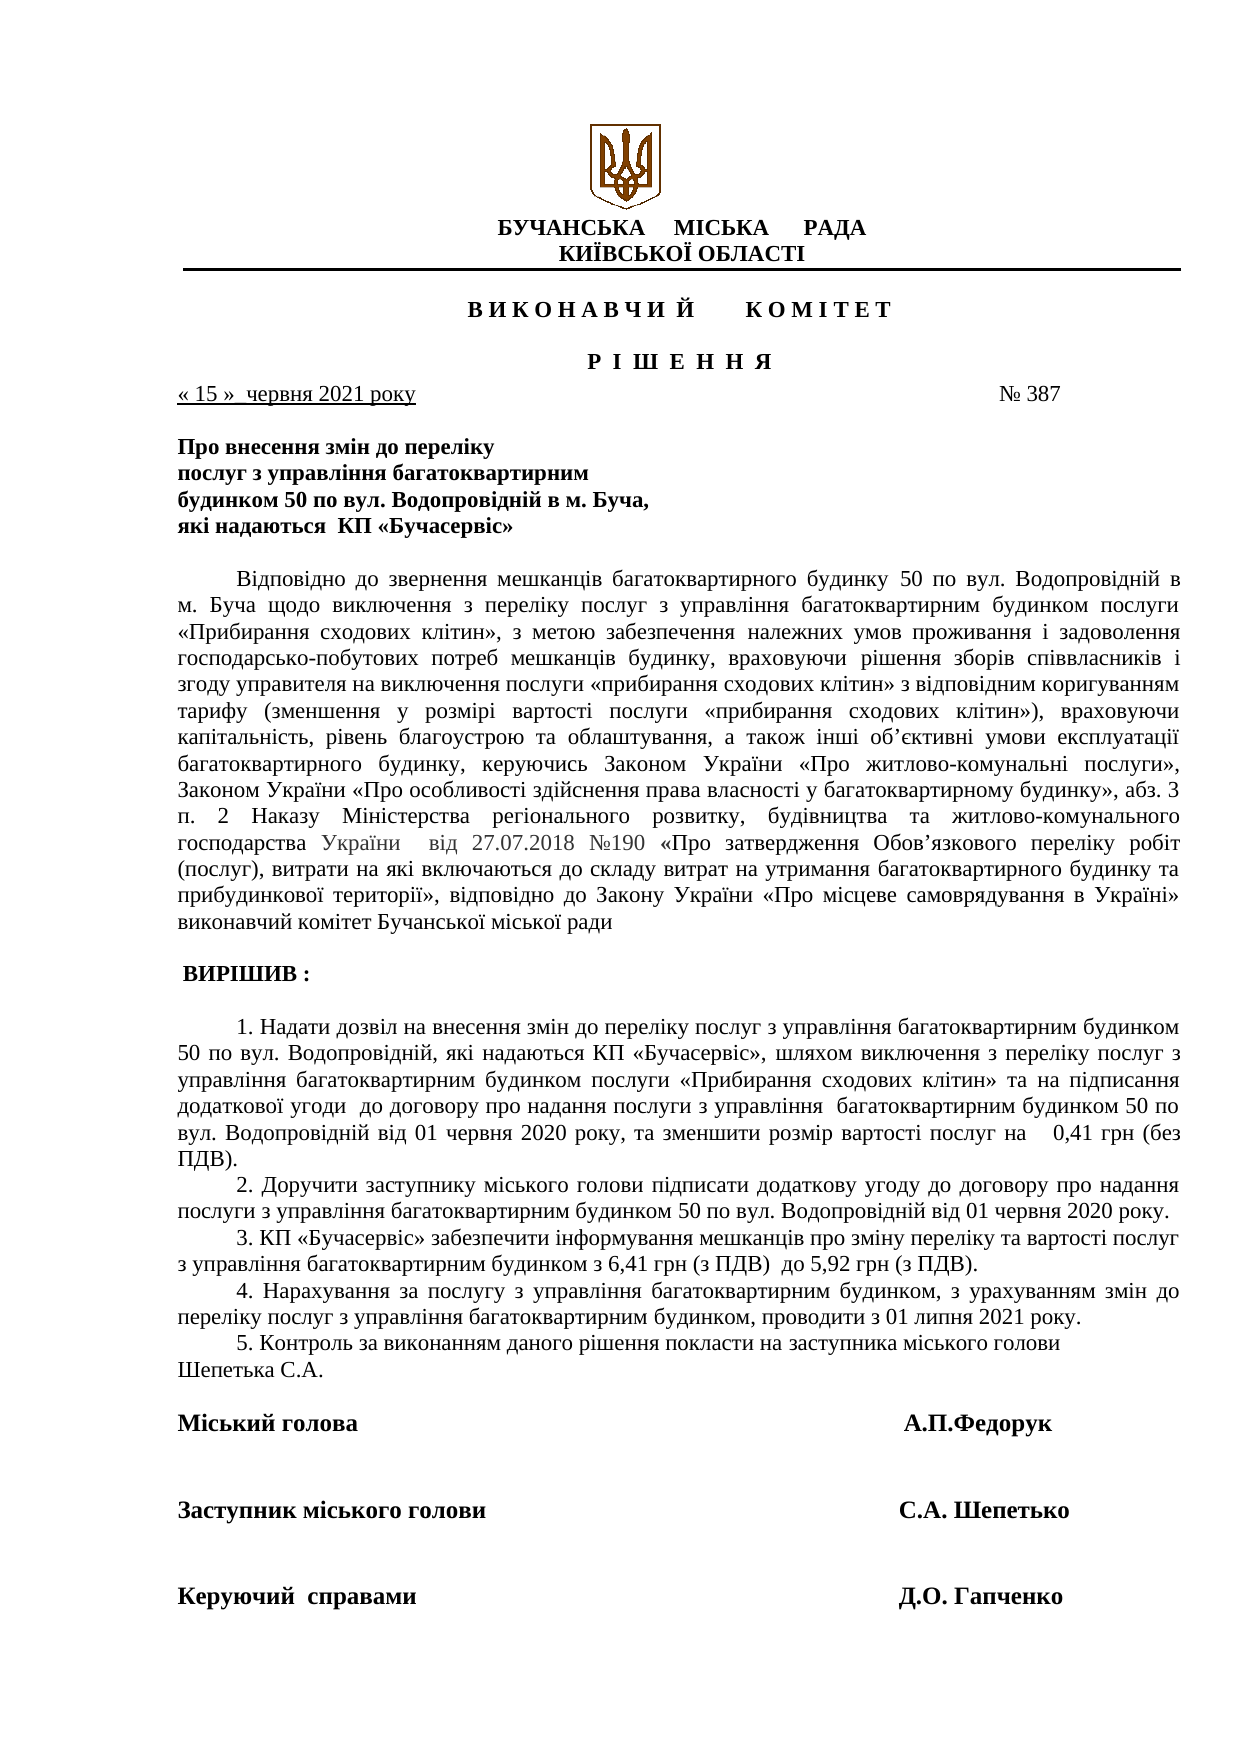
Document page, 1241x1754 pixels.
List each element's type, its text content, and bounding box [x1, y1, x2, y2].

text Про внесення змін до переліку [177, 433, 1181, 459]
title Міський голова А.П.Федорук [177, 1408, 1181, 1437]
subtitle КИЇВСЬКОЇ ОБЛАСТІ [183, 240, 1181, 268]
text Відповідно до звернення мешканців багатоквартирного будинку 50 по вул. Водопровідній в м. Буча щодо виключення з переліку послуг з управління багатоквартирним будинком послуги «Прибирання сходових клітин», з метою забезпечення належних умов проживання і задоволення господарсько-побутових потреб мешканців будинку, враховуючи рішення зборів співвласників і згоду управителя на виключення послуги «прибирання сходових клітин» з відповідним коригуванням тарифу (зменшення у розмірі вартості послуги «прибирання сходових клітин»), враховуючи капітальність, рівень благоустрою та облаштування, а також інші об’єктивні умови експлуатації багатоквартирного будинку, керуючись Законом України «Про житлово-комунальні послуги», Законом України «Про особливості здійснення права власності у багатоквартирному будинку», абз. 3 п. 2 Наказу Міністерства регіонального розвитку, будівництва та житлово-комунального господарства України від 27.07.2018 №190 «Про затвердження Обов’язкового переліку робіт (послуг), витрати на які включаються до складу витрат на утримання багатоквартирного будинку та прибудинкової території», відповідно до Закону України «Про місцеве самоврядування в Україні» виконавчий комітет Бучанської міської ради [177, 565, 1181, 934]
subtitle Р І Ш Е Н Н Я [177, 348, 1181, 374]
text будинком 50 по вул. Водопровідній в м. Буча, [177, 486, 1181, 512]
title Заступник міського голови С.А. Шепетько [177, 1495, 1181, 1523]
text 1. Надати дозвіл на внесення змін до переліку послуг з управління багатоквартирним будинком 50 по вул. Водопровідній, які надаються КП «Бучасервіс», шляхом виключення з переліку послуг з управління багатоквартирним будинком послуги «Прибирання сходових клітин» та на підписання додаткової угоди до договору про надання послуги з управління багатоквартирним будинком 50 по вул. Водопровідній від 01 червня 2020 року, та зменшити розмір вартості послуг на 0,41 грн (без ПДВ). [177, 1013, 1181, 1171]
picture [583, 118, 669, 214]
subtitle ВИРІШИВ : [183, 960, 1181, 987]
text « 15 »_червня 2021 року № 387 [177, 380, 1181, 407]
text 5. Контроль за виконанням даного рішення покласти на заступника міського голови [177, 1329, 1181, 1356]
text 4. Нарахування за послугу з управління багатоквартирним будинком, з урахуванням змін до переліку послуг з управління багатоквартирним будинком, проводити з 01 липня 2021 року. [177, 1277, 1181, 1329]
text 3. КП «Бучасервіс» забезпечити інформування мешканців про зміну переліку та вартості послуг з управління багатоквартирним будинком з 6,41 грн (з ПДВ) до 5,92 грн (з ПДВ). [177, 1224, 1181, 1277]
text послуг з управління багатоквартирним [177, 459, 1181, 486]
text 2. Доручити заступнику міського голови підписати додаткову угоду до договору про надання послуги з управління багатоквартирним будинком 50 по вул. Водопровідній від 01 червня 2020 року. [177, 1171, 1181, 1224]
title Керуючий справами Д.О. Гапченко [177, 1581, 1181, 1610]
text які надаються КП «Бучасервіс» [177, 512, 1181, 538]
text Шепетька С.А. [177, 1356, 1181, 1382]
text БУЧАНСЬКА МІСЬКА РАДА [183, 213, 1181, 240]
subtitle В И К О Н А В Ч И Й К О М І Т Е Т [177, 296, 1181, 323]
